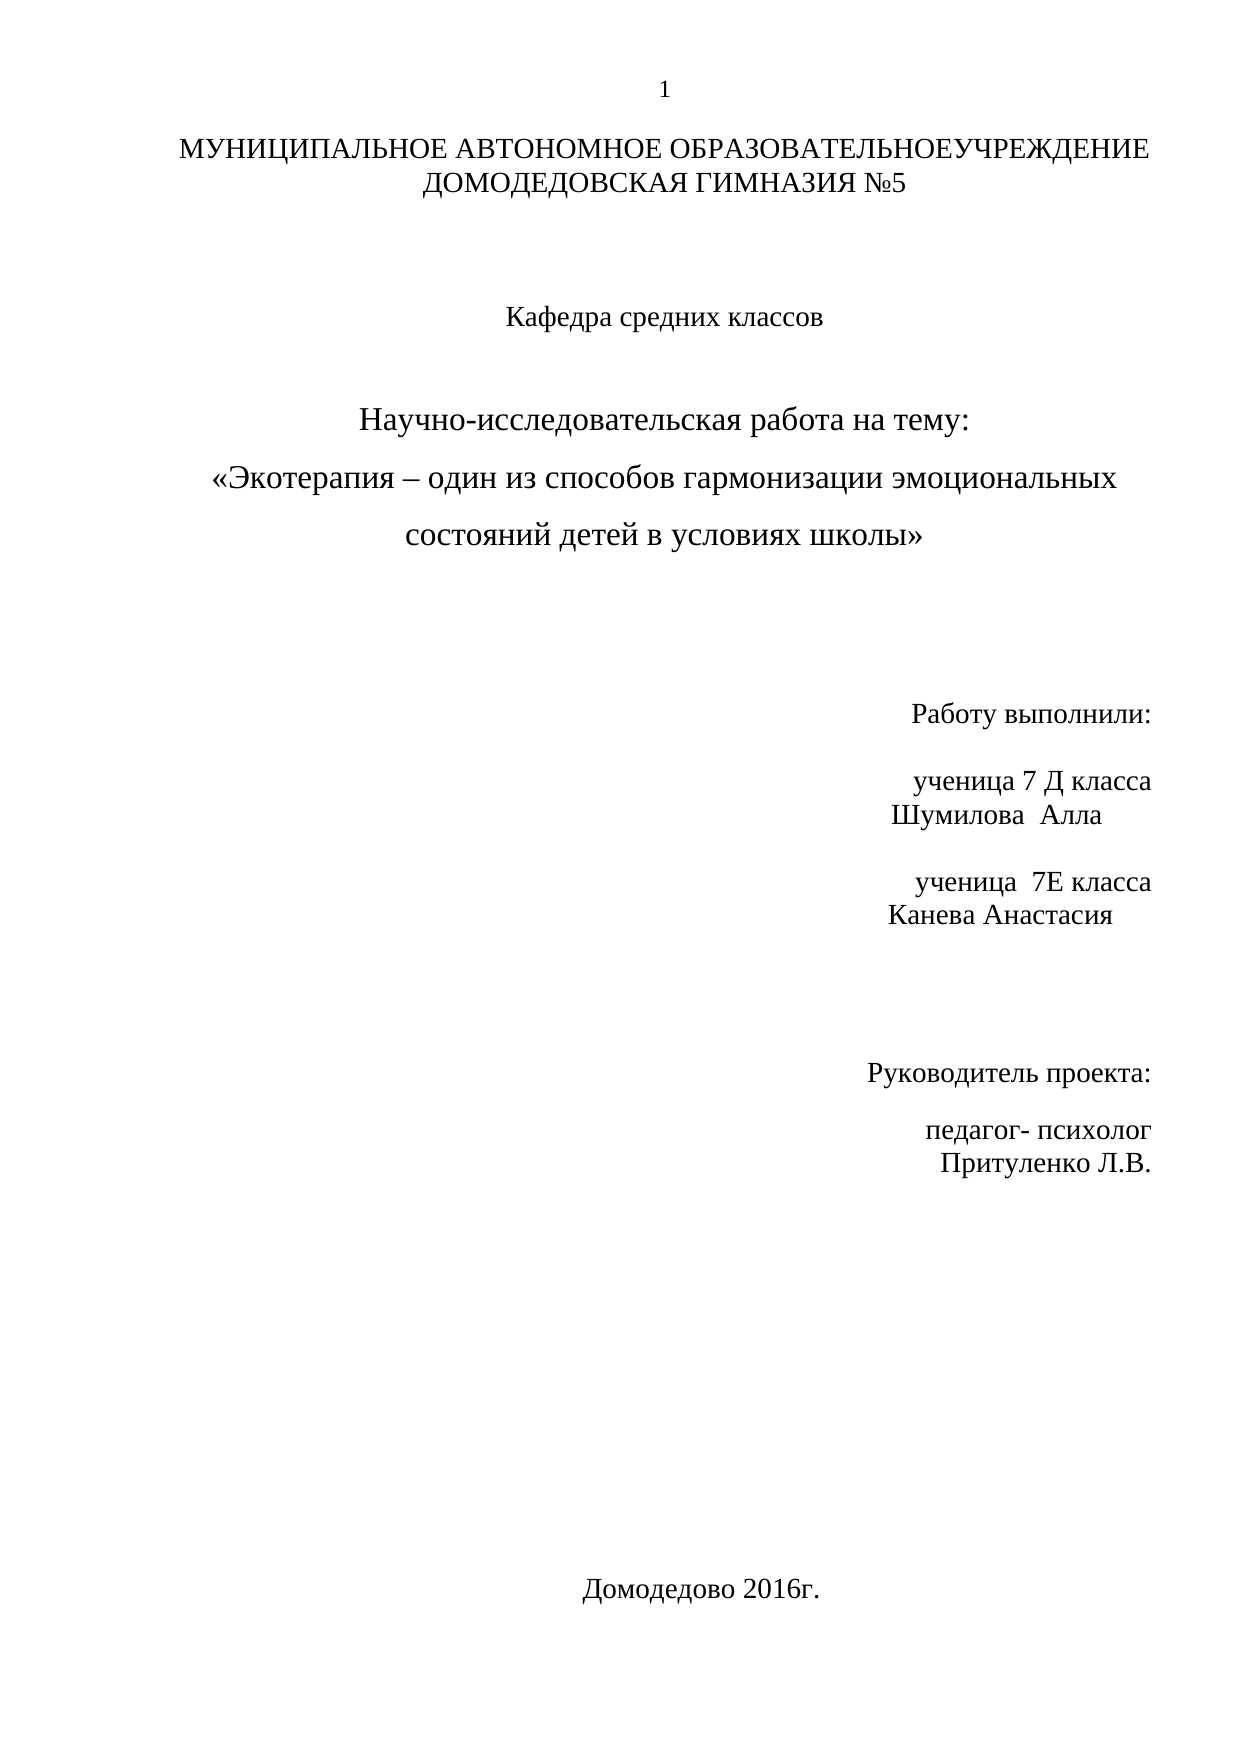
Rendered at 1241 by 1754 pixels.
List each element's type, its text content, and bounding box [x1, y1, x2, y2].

text педагог- психолог [177, 1112, 1152, 1146]
text Домодедово 2016г. [177, 1571, 1152, 1605]
text Шумилова Алла [177, 797, 1152, 830]
text ученица 7Е класса [177, 864, 1152, 897]
text «Экотерапия – один из способов гармонизации эмоциональных состояний детей в условиях школы» [177, 457, 1152, 553]
text Кафедра средних классов [177, 299, 1152, 332]
text Руководитель проекта: [177, 1055, 1152, 1088]
text Работу выполнили: [177, 696, 1152, 730]
text Притуленко Л.В. [177, 1146, 1152, 1179]
text Научно-исследовательская работа на тему: [177, 399, 1152, 438]
text МУНИЦИПАЛЬНОЕ АВТОНОМНОЕ ОБРАЗОВАТЕЛЬНОЕУЧРЕЖДЕНИЕ [177, 131, 1152, 165]
text Канева Анастасия [177, 897, 1152, 931]
text ДОМОДЕДОВСКАЯ ГИМНАЗИЯ №5 [177, 165, 1152, 198]
text ученица 7 Д класса [177, 763, 1152, 797]
